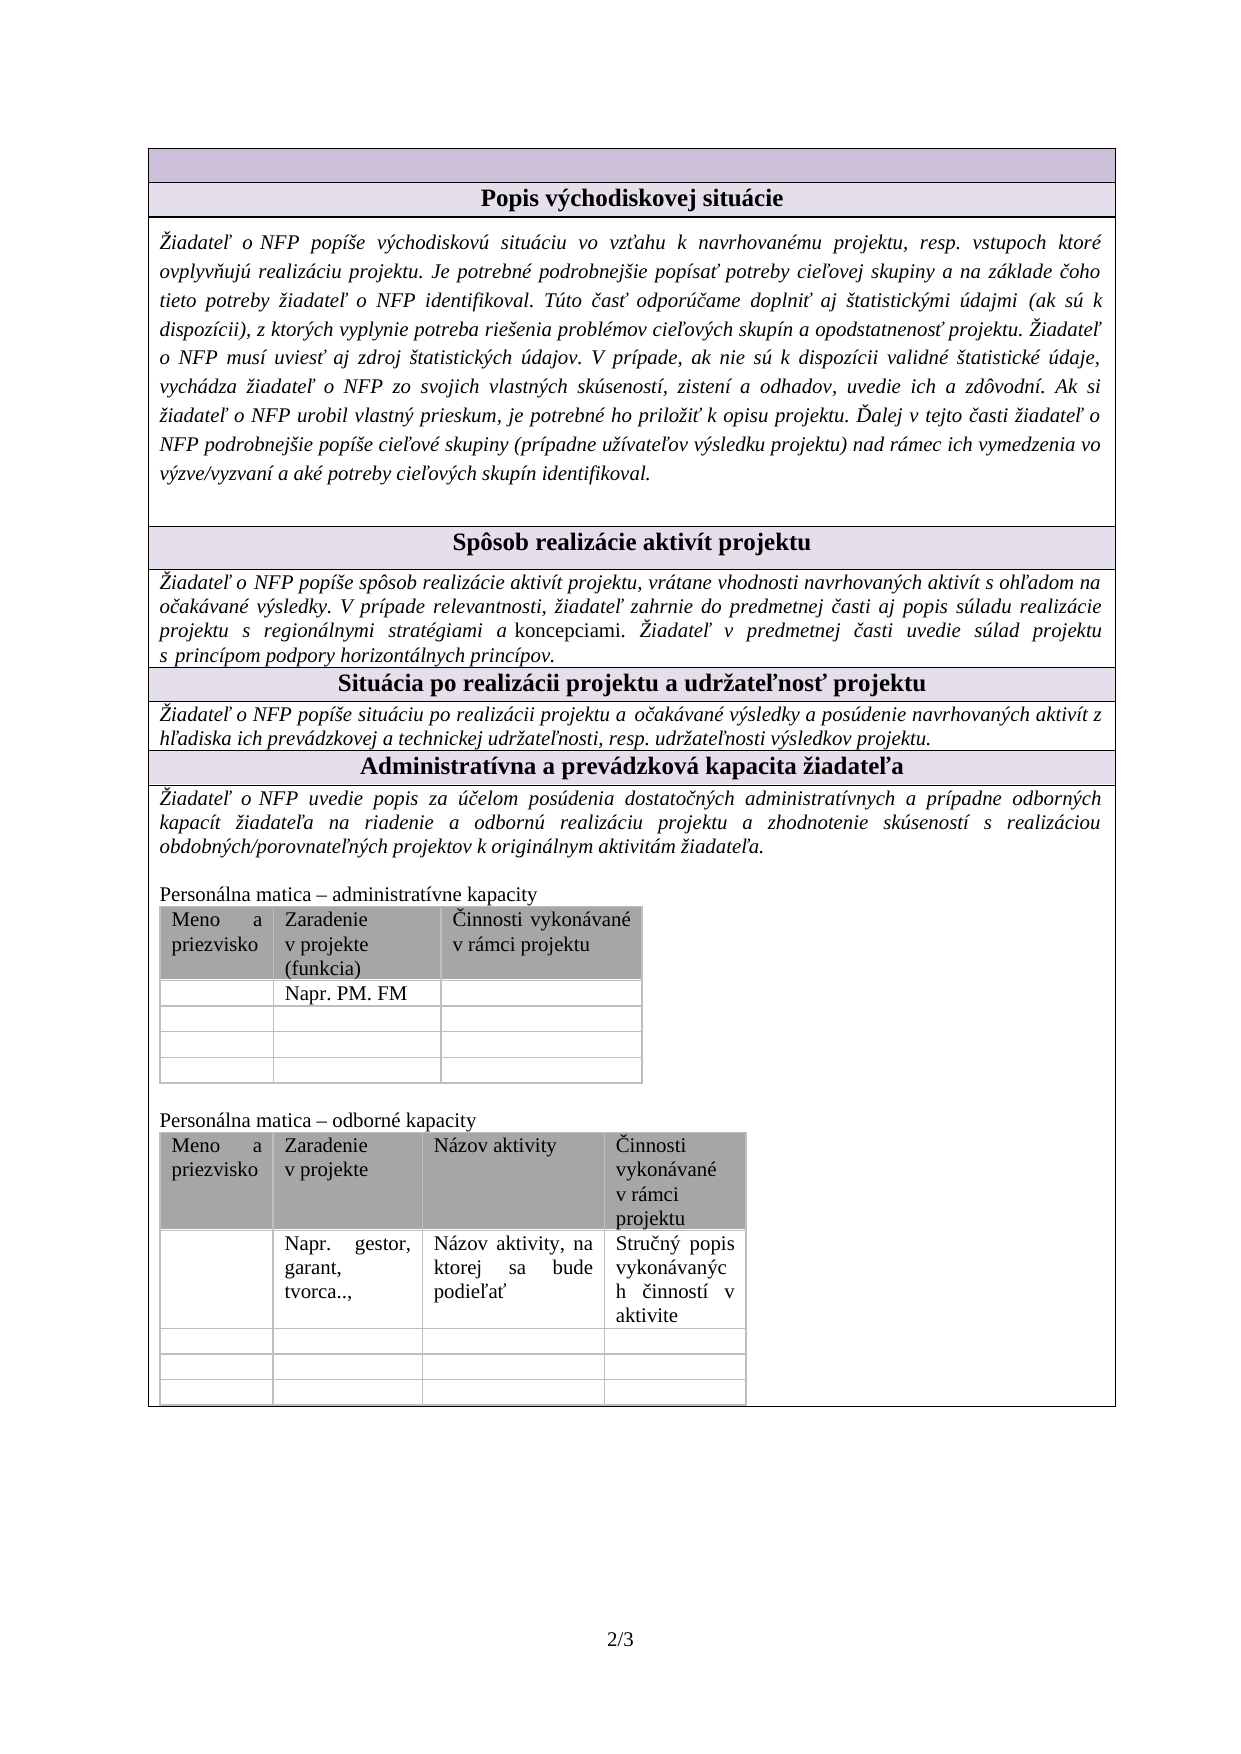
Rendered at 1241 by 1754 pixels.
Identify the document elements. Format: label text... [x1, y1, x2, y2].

table_cell Žiadateľ o NFP popíše východiskovú situáciu vo vzťahu k navrhovanému projektu, resp. vstupoch ktoré ovplyvňujú realizáciu projektu. Je potrebné podrobnejšie popísať potreby cieľovej skupiny a na základe čoho tieto potreby žiadateľ o NFP identifikoval. Túto časť odporúčame doplniť aj štatistickými údajmi (ak sú k dispozícii), z ktorých vyplynie potreba riešenia problémov cieľových skupín a opodstatnenosť projektu. Žiadateľ o NFP musí uviesť aj zdroj štatistických údajov. V prípade, ak nie sú k dispozícii validné štatistické údaje, vychádza žiadateľ o NFP zo svojich vlastných skúseností, zistení a odhadov, uvedie ich a zdôvodní. Ak si žiadateľ o NFP urobil vlastný prieskum, je potrebné ho priložiť k opisu projektu. Ďalej v tejto časti žiadateľ o NFP podrobnejšie popíše cieľové skupiny (prípadne užívateľov výsledku projektu) nad rámec ich vymedzenia vo výzve/vyzvaní a aké potreby cieľových skupín identifikoval. [149, 218, 1115, 526]
table_header [149, 149, 1115, 182]
table_cell Žiadateľ o NFP popíše spôsob realizácie aktivít projektu, vrátane vhodnosti navrhovaných aktivít s ohľadom na očakávané výsledky. V prípade relevantnosti, žiadateľ zahrnie do predmetnej časti aj popis súladu realizácie projektu s regionálnymi stratégiami a koncepciami. Žiadateľ v predmetnej časti uvedie súlad projektu s princípom podpory horizontálnych princípov. [149, 570, 1115, 667]
table_cell Žiadateľ o NFP uvedie popis za účelom posúdenia dostatočných administratívnych a prípadne odborných kapacít žiadateľa na riadenie a odbornú realizáciu projektu a zhodnotenie skúseností s realizáciou obdobných/porovnateľných projektov k originálnym aktivitám žiadateľa. Personálna matica – administratívne kapacity Personálna matica – odborné kapacity [149, 786, 1115, 1406]
table_cell Administratívna a prevádzková kapacita žiadateľa [149, 751, 1115, 784]
table_cell Žiadateľ o NFP popíše situáciu po realizácii projektu a očakávané výsledky a posúdenie navrhovaných aktivít z hľadiska ich prevádzkovej a technickej udržateľnosti, resp. udržateľnosti výsledkov projektu. [149, 702, 1115, 750]
table_cell Situácia po realizácii projektu a udržateľnosť projektu [149, 668, 1115, 701]
table_cell Spôsob realizácie aktivít projektu [149, 527, 1115, 569]
table_cell Popis východiskovej situácie [149, 183, 1115, 216]
